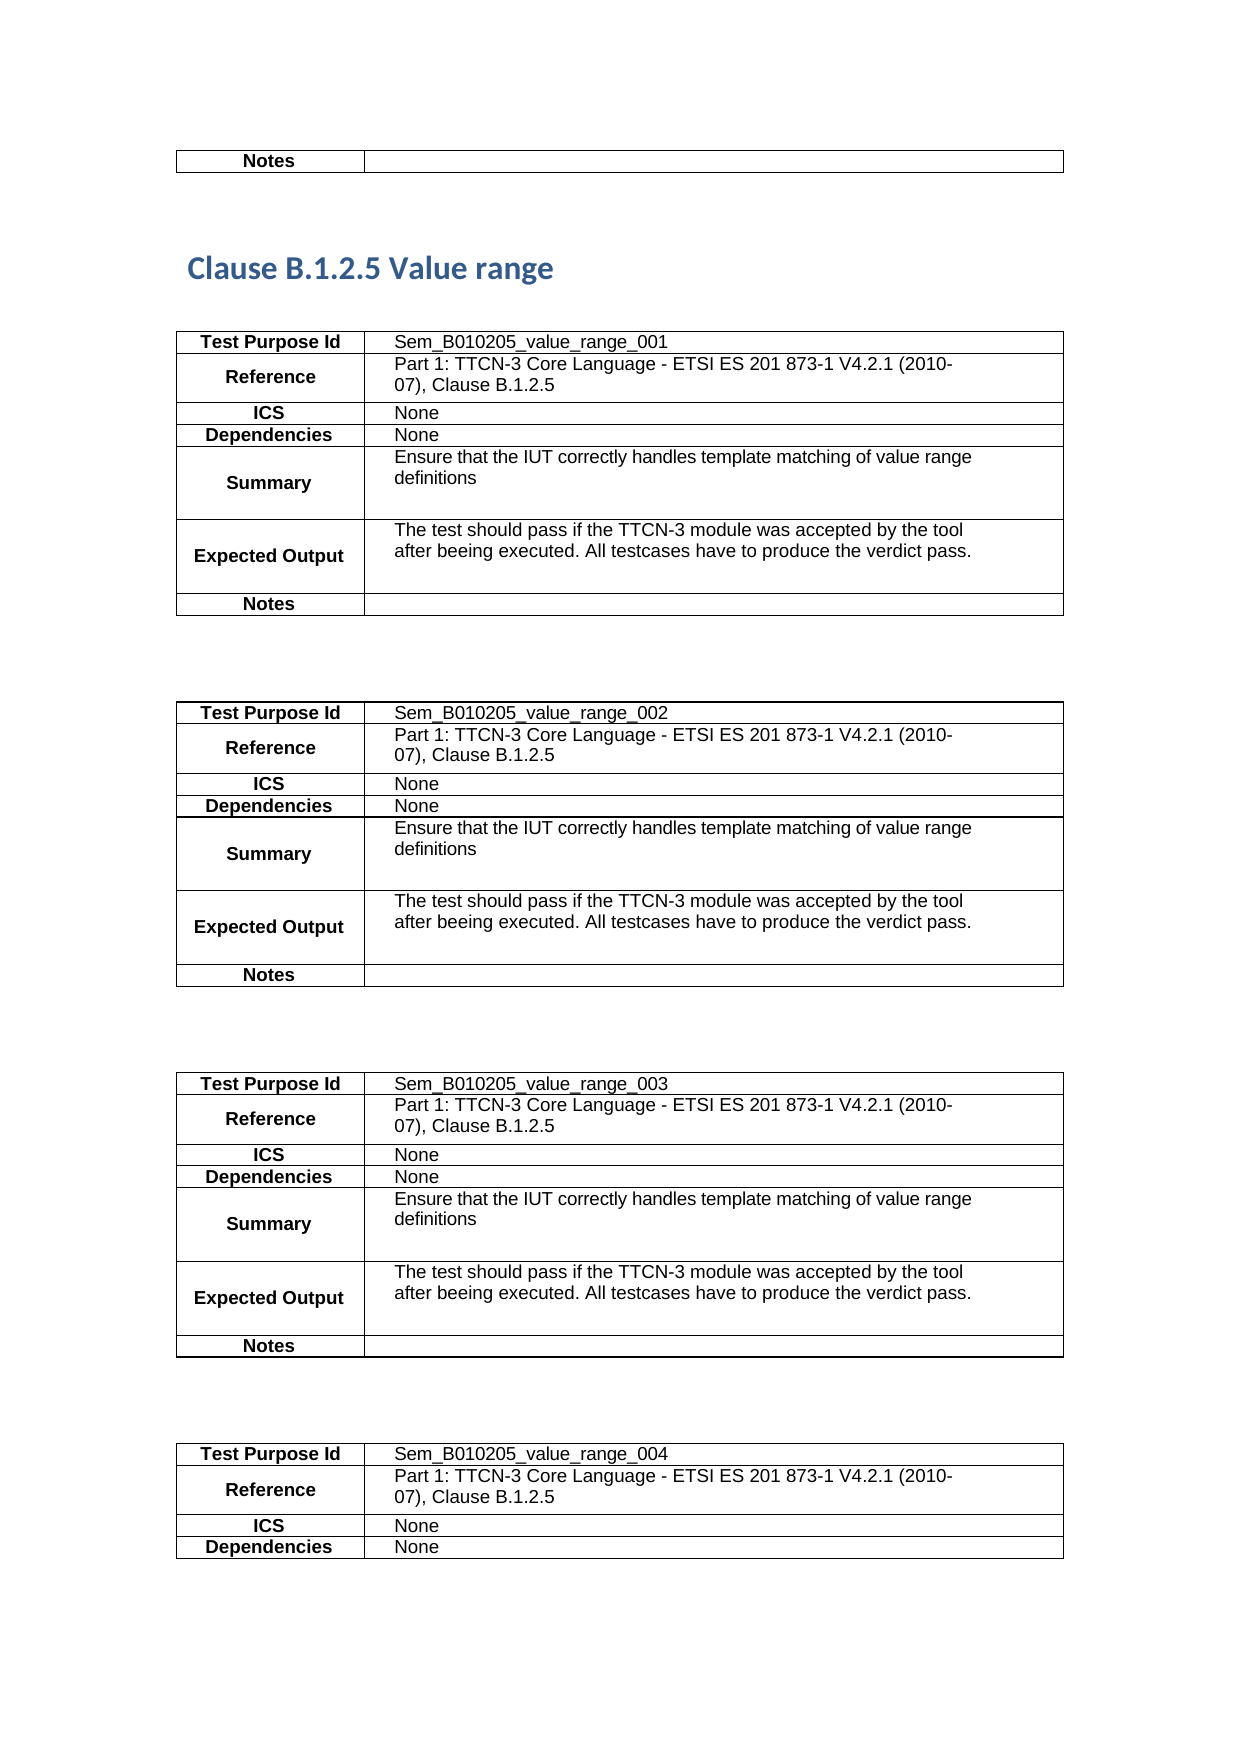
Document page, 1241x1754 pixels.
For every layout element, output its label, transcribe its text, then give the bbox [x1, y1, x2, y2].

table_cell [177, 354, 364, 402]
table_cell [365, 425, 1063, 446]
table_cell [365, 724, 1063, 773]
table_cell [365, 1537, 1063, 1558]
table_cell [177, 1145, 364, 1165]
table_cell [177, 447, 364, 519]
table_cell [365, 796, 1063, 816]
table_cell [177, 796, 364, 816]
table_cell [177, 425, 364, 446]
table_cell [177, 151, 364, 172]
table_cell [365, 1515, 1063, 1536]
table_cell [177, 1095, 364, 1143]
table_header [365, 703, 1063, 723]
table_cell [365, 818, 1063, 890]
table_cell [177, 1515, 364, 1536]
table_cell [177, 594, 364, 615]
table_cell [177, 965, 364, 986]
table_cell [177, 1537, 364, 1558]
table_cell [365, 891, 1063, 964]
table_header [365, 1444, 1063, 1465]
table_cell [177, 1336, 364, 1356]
subtitle Clause B.1.2.5 Value range [187, 247, 1053, 288]
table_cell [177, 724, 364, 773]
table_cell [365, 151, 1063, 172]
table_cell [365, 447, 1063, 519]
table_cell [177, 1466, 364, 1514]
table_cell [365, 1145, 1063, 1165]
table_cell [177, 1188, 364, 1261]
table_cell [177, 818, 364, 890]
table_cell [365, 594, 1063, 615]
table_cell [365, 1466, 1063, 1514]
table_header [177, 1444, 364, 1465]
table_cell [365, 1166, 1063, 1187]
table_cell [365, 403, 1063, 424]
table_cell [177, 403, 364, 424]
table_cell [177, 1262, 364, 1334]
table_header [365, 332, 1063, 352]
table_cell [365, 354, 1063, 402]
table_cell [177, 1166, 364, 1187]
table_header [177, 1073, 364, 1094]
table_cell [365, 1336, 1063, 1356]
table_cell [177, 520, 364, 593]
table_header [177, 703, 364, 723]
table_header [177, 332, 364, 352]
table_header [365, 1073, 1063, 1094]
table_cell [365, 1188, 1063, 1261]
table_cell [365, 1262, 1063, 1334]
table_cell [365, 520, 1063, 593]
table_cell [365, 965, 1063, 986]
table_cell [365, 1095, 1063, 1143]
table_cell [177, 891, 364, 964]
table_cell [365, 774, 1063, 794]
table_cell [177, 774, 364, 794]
